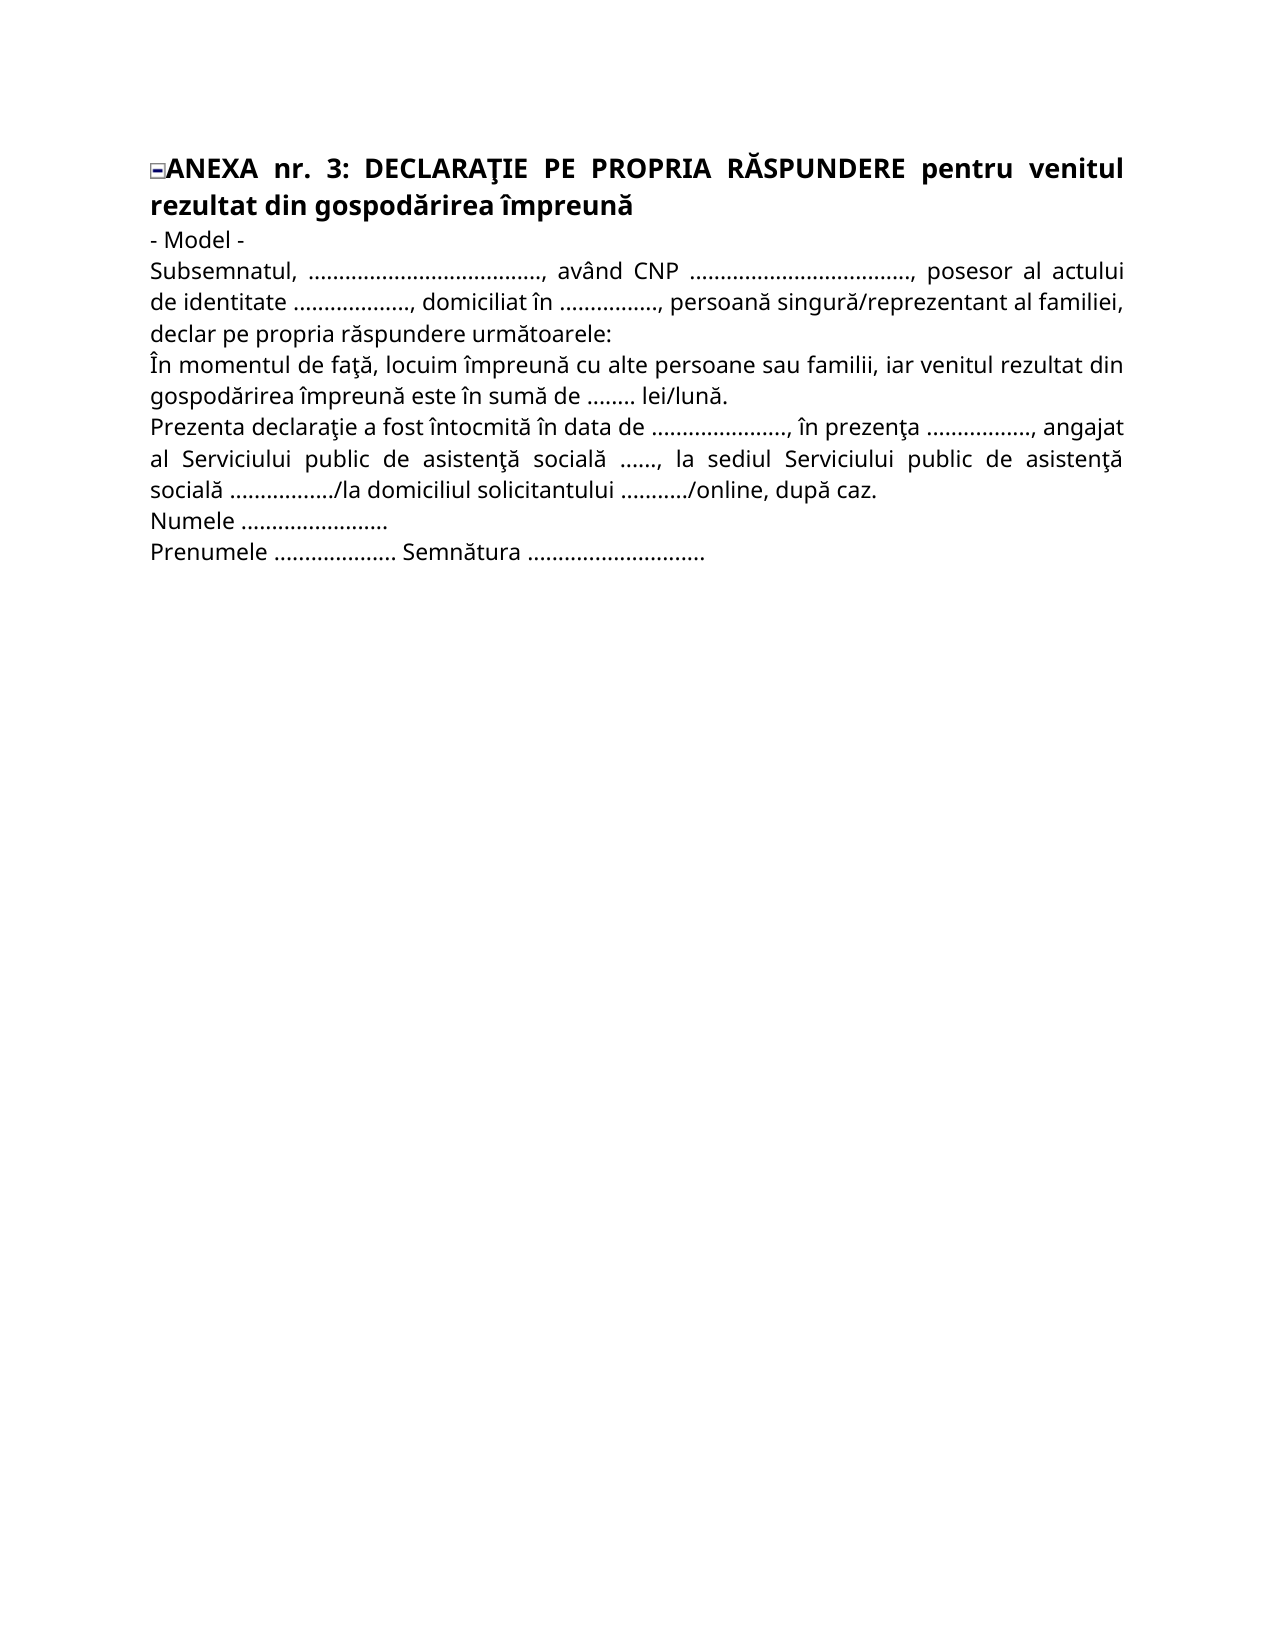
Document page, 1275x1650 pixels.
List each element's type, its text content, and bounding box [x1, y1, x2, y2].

picture [150, 163, 166, 179]
text Numele ........................ [150, 505, 1125, 536]
text - Model - [150, 224, 1125, 255]
text Prenumele .................... Semnătura ............................. [150, 536, 1125, 567]
text În momentul de faţă, locuim împreună cu alte persoane sau familii, iar venitul rezultat din gospodărirea împreună este în sumă de ........ lei/lună. [150, 349, 1125, 411]
text ANEXA nr. 3: DECLARAŢIE PE PROPRIA RĂSPUNDERE pentru venitul rezultat din gospodărirea împreună [150, 150, 1125, 224]
text Prezenta declaraţie a fost întocmită în data de ......................, în prezenţa ................., angajat al Serviciului public de asistenţă socială ......, la sediul Serviciului public de asistenţă socială ................./la domiciliul solicitantului .........../online, după caz. [150, 411, 1125, 505]
text Subsemnatul, ......................................, având CNP ...................................., posesor al actului de identitate ..................., domiciliat în ................, persoană singură/reprezentant al familiei, declar pe propria răspundere următoarele: [150, 255, 1125, 349]
